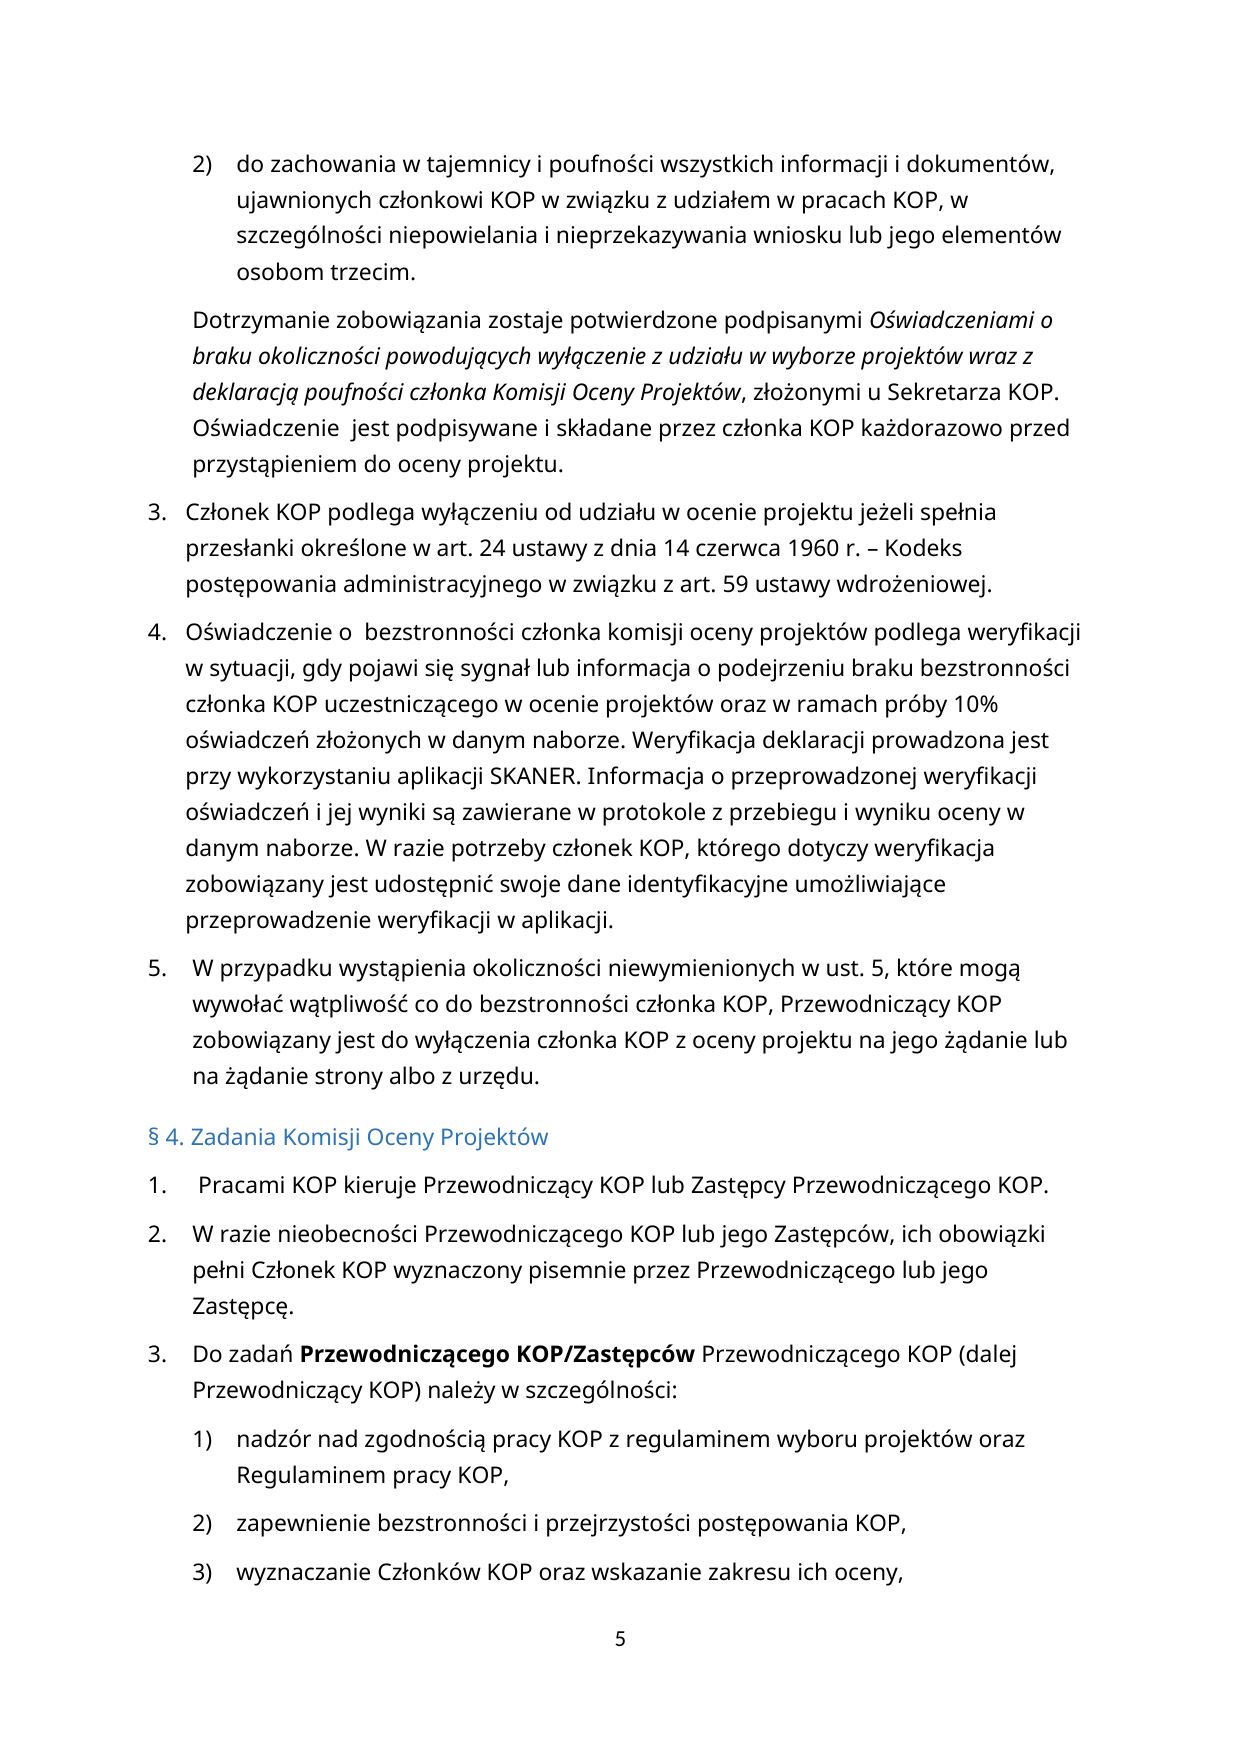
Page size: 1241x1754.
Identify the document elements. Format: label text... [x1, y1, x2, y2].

list Do zadań Przewodniczącego KOP/Zastępców Przewodniczącego KOP (dalej Przewodniczący KOP) należy w szczególności: [148, 1338, 1093, 1405]
list nadzór nad zgodnością pracy KOP z regulaminem wyboru projektów oraz Regulaminem pracy KOP, [192, 1423, 1093, 1490]
subtitle § 4. Zadania Komisji Oceny Projektów [148, 1121, 1093, 1152]
list Pracami KOP kieruje Przewodniczący KOP lub Zastępcy Przewodniczącego KOP. [148, 1169, 1093, 1201]
list do zachowania w tajemnicy i poufności wszystkich informacji i dokumentów, ujawnionych członkowi KOP w związku z udziałem w pracach KOP, w szczególności niepowielania i nieprzekazywania wniosku lub jego elementów osobom trzecim. [192, 148, 1093, 287]
list zapewnienie bezstronności i przejrzystości postępowania KOP, [192, 1507, 1093, 1538]
list W razie nieobecności Przewodniczącego KOP lub jego Zastępców, ich obowiązki pełni Członek KOP wyznaczony pisemnie przez Przewodniczącego lub jego Zastępcę. [148, 1218, 1093, 1321]
list Członek KOP podlega wyłączeniu od udziału w ocenie projektu jeżeli spełnia przesłanki określone w art. 24 ustawy z dnia 14 czerwca 1960 r. – Kodeks postępowania administracyjnego w związku z art. 59 ustawy wdrożeniowej. [148, 496, 1093, 599]
text Dotrzymanie zobowiązania zostaje potwierdzone podpisanymi Oświadczeniami o braku okoliczności powodujących wyłączenie z udziału w wyborze projektów wraz z deklaracją poufności członka Komisji Oceny Projektów, złożonymi u Sekretarza KOP. Oświadczenie jest podpisywane i składane przez członka KOP każdorazowo przed przystąpieniem do oceny projektu. [192, 304, 1093, 479]
list wyznaczanie Członków KOP oraz wskazanie zakresu ich oceny, [192, 1555, 1093, 1587]
list Oświadczenie o bezstronności członka komisji oceny projektów podlega weryfikacji w sytuacji, gdy pojawi się sygnał lub informacja o podejrzeniu braku bezstronności członka KOP uczestniczącego w ocenie projektów oraz w ramach próby 10% oświadczeń złożonych w danym naborze. Weryfikacja deklaracji prowadzona jest przy wykorzystaniu aplikacji SKANER. Informacja o przeprowadzonej weryfikacji oświadczeń i jej wyniki są zawierane w protokole z przebiegu i wyniku oceny w danym naborze. W razie potrzeby członek KOP, którego dotyczy weryfikacja zobowiązany jest udostępnić swoje dane identyfikacyjne umożliwiające przeprowadzenie weryfikacji w aplikacji. [148, 616, 1093, 935]
list W przypadku wystąpienia okoliczności niewymienionych w ust. 5, które mogą wywołać wątpliwość co do bezstronności członka KOP, Przewodniczący KOP zobowiązany jest do wyłączenia członka KOP z oceny projektu na jego żądanie lub na żądanie strony albo z urzędu. [148, 952, 1093, 1091]
